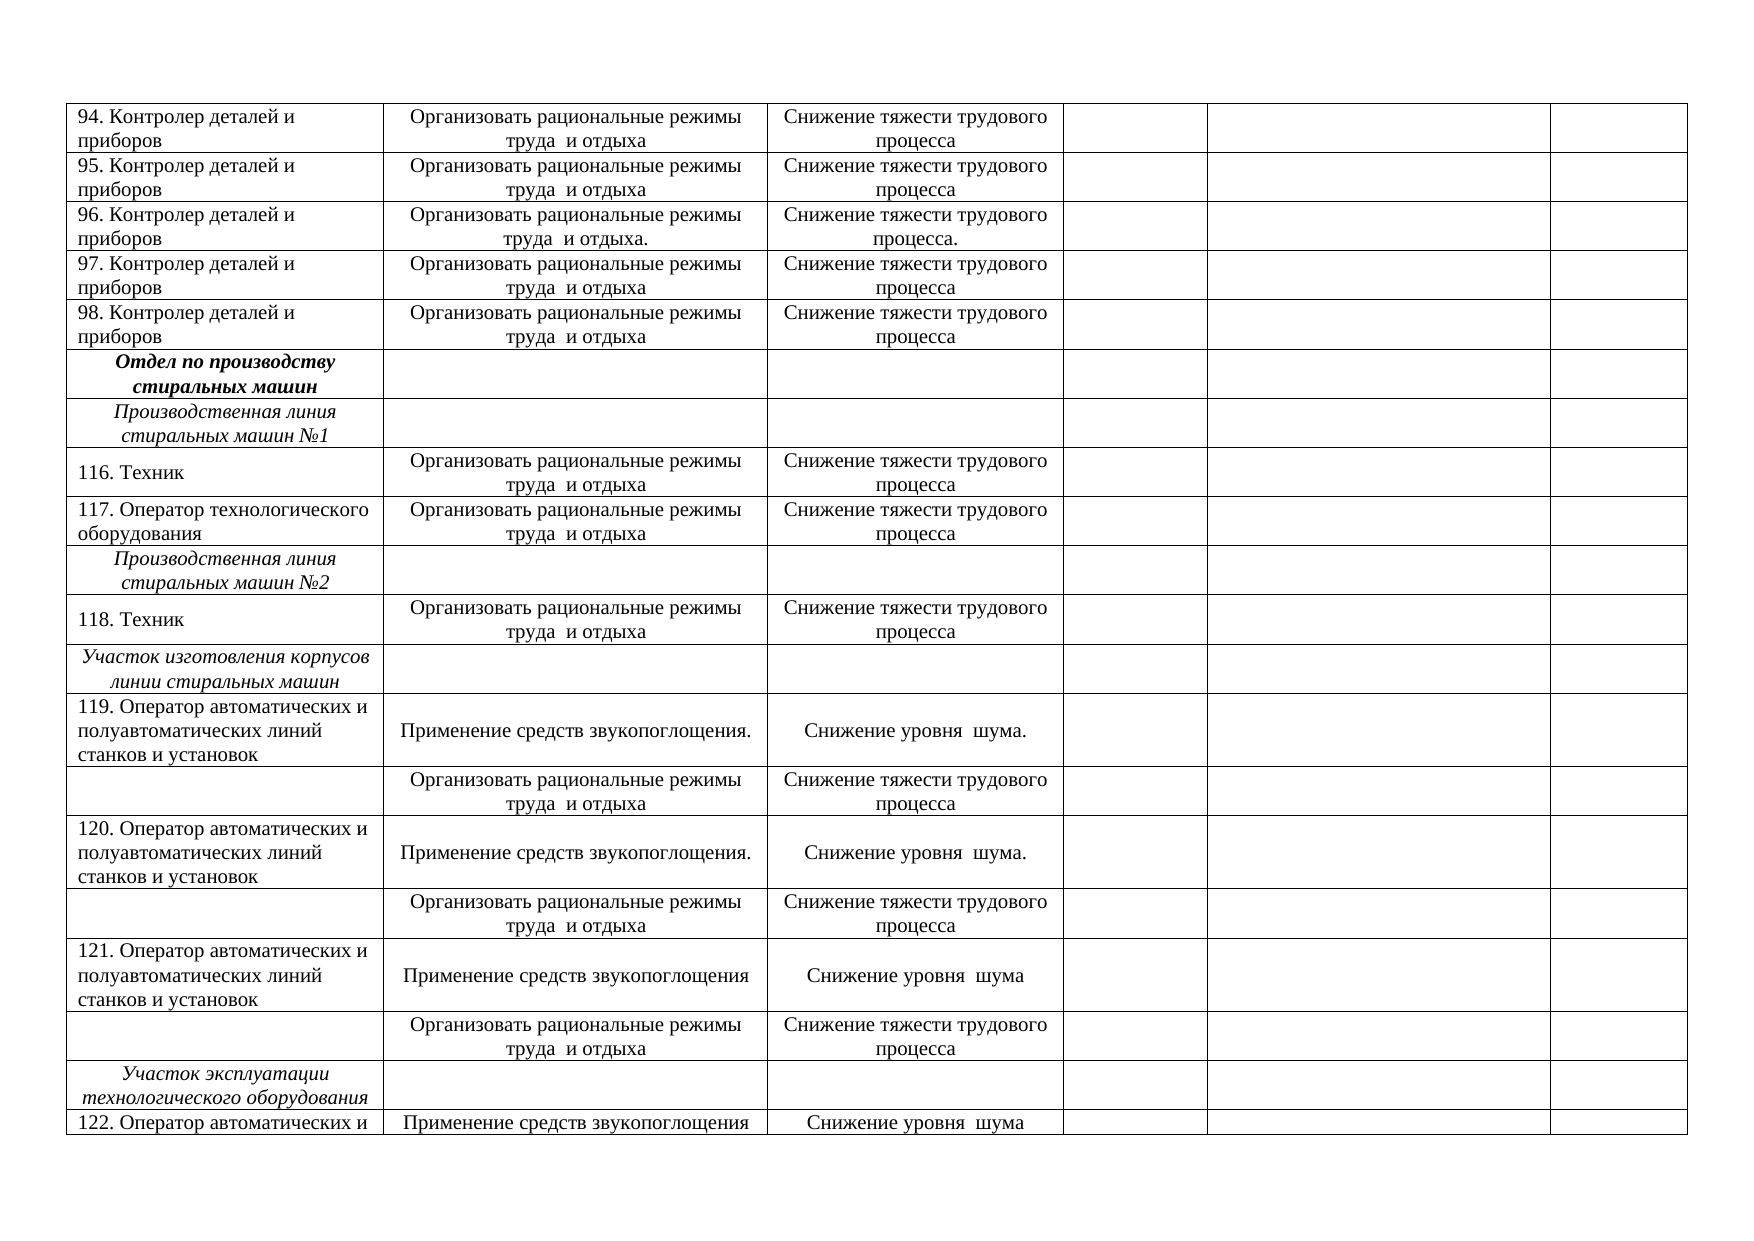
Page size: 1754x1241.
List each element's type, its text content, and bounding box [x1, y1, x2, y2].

table_cell [1208, 300, 1550, 348]
table_cell [1551, 1110, 1687, 1134]
table_cell [768, 1061, 1063, 1109]
table_cell [1208, 497, 1550, 545]
table_cell Производственная линия стиральных машин №2 [67, 546, 383, 594]
table_cell Участок эксплуатации технологического оборудования [67, 1061, 383, 1109]
table_cell [1208, 399, 1550, 447]
table_cell [1208, 595, 1550, 643]
table_cell Снижение уровня шума. [768, 816, 1063, 888]
table_cell 95. Контролер деталей и приборов [67, 153, 383, 201]
table_cell 96. Контролер деталей и приборов [67, 202, 383, 250]
table_cell [1208, 1061, 1550, 1109]
table_cell Снижение тяжести трудового процесса [768, 1012, 1063, 1060]
table_cell [384, 350, 767, 398]
table_cell Организовать рациональные режимы труда и отдыха [384, 300, 767, 348]
table_cell 98. Контролер деталей и приборов [67, 300, 383, 348]
table_cell [1064, 153, 1207, 201]
table_cell [1064, 645, 1207, 693]
table_cell [384, 546, 767, 594]
table_cell [768, 350, 1063, 398]
table_cell [1064, 767, 1207, 815]
table_cell Участок изготовления корпусов линии стиральных машин [67, 645, 383, 693]
table_cell [1551, 546, 1687, 594]
table_cell Организовать рациональные режимы труда и отдыха [384, 448, 767, 496]
table_cell [1551, 350, 1687, 398]
table_cell [67, 767, 383, 815]
table_cell [1064, 546, 1207, 594]
table_cell [1551, 767, 1687, 815]
table_cell Организовать рациональные режимы труда и отдыха [384, 889, 767, 937]
table_cell Снижение тяжести трудового процесса [768, 300, 1063, 348]
table_cell [1208, 889, 1550, 937]
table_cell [384, 1110, 767, 1134]
table_cell 97. Контролер деталей и приборов [67, 251, 383, 299]
table_cell [1208, 1110, 1550, 1134]
table_cell 120. Оператор автоматических и полуавтоматических линий станков и установок [67, 816, 383, 888]
table_cell [1208, 546, 1550, 594]
table_cell [1208, 202, 1550, 250]
table_cell [1064, 1110, 1207, 1134]
table_cell [1208, 251, 1550, 299]
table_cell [384, 153, 767, 201]
table_cell [384, 1061, 767, 1109]
table_cell [1551, 497, 1687, 545]
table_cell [67, 1110, 383, 1134]
table_cell [1208, 645, 1550, 693]
table_cell [1208, 448, 1550, 496]
table_cell Организовать рациональные режимы труда и отдыха [384, 595, 767, 643]
table_cell [1551, 399, 1687, 447]
table_cell [1208, 939, 1550, 1011]
table_cell [768, 399, 1063, 447]
table_cell 94. Контролер деталей и приборов [67, 104, 383, 152]
table_cell [1551, 104, 1687, 152]
table_cell Применение средств звукопоглощения. [384, 816, 767, 888]
table_cell [1208, 694, 1550, 766]
table_cell Организовать рациональные режимы труда и отдыха. [384, 202, 767, 250]
table_cell [1208, 350, 1550, 398]
table_cell [1064, 350, 1207, 398]
table_cell Снижение тяжести трудового процесса [768, 251, 1063, 299]
table_cell [768, 546, 1063, 594]
table_cell [1064, 448, 1207, 496]
table_cell [1551, 448, 1687, 496]
table_cell Организовать рациональные режимы труда и отдыха [384, 251, 767, 299]
table_cell [1208, 767, 1550, 815]
table_cell [1064, 889, 1207, 937]
table_cell [1064, 1012, 1207, 1060]
table_cell [1551, 1061, 1687, 1109]
table_cell Снижение тяжести трудового процесса [768, 153, 1063, 201]
table_cell 117. Оператор технологического оборудования [67, 497, 383, 545]
table_cell [1551, 889, 1687, 937]
table_cell [1551, 816, 1687, 888]
table_cell [1064, 1061, 1207, 1109]
table_cell [1208, 1012, 1550, 1060]
table_cell [1551, 300, 1687, 348]
table_cell [67, 889, 383, 937]
table_cell [1064, 104, 1207, 152]
table_cell [1208, 104, 1550, 152]
table_cell Отдел по производству стиральных машин [67, 350, 383, 398]
table_cell [1064, 497, 1207, 545]
table_cell [1551, 153, 1687, 201]
table_cell Снижение тяжести трудового процесса. [768, 202, 1063, 250]
table_cell [1551, 645, 1687, 693]
table_cell Снижение уровня шума. [768, 694, 1063, 766]
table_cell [384, 104, 767, 152]
table_cell [1208, 153, 1550, 201]
table_cell Организовать рациональные режимы труда и отдыха [384, 767, 767, 815]
table_cell [384, 399, 767, 447]
table_cell Организовать рациональные режимы труда и отдыха [384, 1012, 767, 1060]
table_cell [384, 645, 767, 693]
table_cell Снижение тяжести трудового процесса [768, 889, 1063, 937]
table_cell Снижение тяжести трудового процесса [768, 497, 1063, 545]
table_cell [1064, 694, 1207, 766]
table_cell [1064, 595, 1207, 643]
table_cell [1208, 816, 1550, 888]
table_cell 116. Техник [67, 448, 383, 496]
table_cell 119. Оператор автоматических и полуавтоматических линий станков и установок [67, 694, 383, 766]
table_cell [1064, 202, 1207, 250]
table_cell [1064, 939, 1207, 1011]
table_cell [1551, 939, 1687, 1011]
table_cell Организовать рациональные режимы труда и отдыха [384, 497, 767, 545]
table_cell [1551, 251, 1687, 299]
table_cell Производственная линия стиральных машин №1 [67, 399, 383, 447]
table_cell [1551, 595, 1687, 643]
table_cell [1551, 694, 1687, 766]
table_cell [1551, 202, 1687, 250]
table_cell [768, 645, 1063, 693]
table_cell Применение средств звукопоглощения. [384, 694, 767, 766]
table_cell [1064, 251, 1207, 299]
table_cell Снижение тяжести трудового процесса [768, 448, 1063, 496]
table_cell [768, 1110, 1063, 1134]
table_cell 121. Оператор автоматических и полуавтоматических линий станков и установок [67, 939, 383, 1011]
table_cell Снижение тяжести трудового процесса [768, 767, 1063, 815]
table_cell 118. Техник [67, 595, 383, 643]
table_cell [1064, 300, 1207, 348]
table_cell [1064, 816, 1207, 888]
table_cell [67, 1012, 383, 1060]
table_cell [1551, 1012, 1687, 1060]
table_cell Снижение тяжести трудового процесса [768, 104, 1063, 152]
table_cell [1064, 399, 1207, 447]
table_cell Снижение тяжести трудового процесса [768, 595, 1063, 643]
table_cell Снижение уровня шума [768, 939, 1063, 1011]
table_cell Применение средств звукопоглощения [384, 939, 767, 1011]
